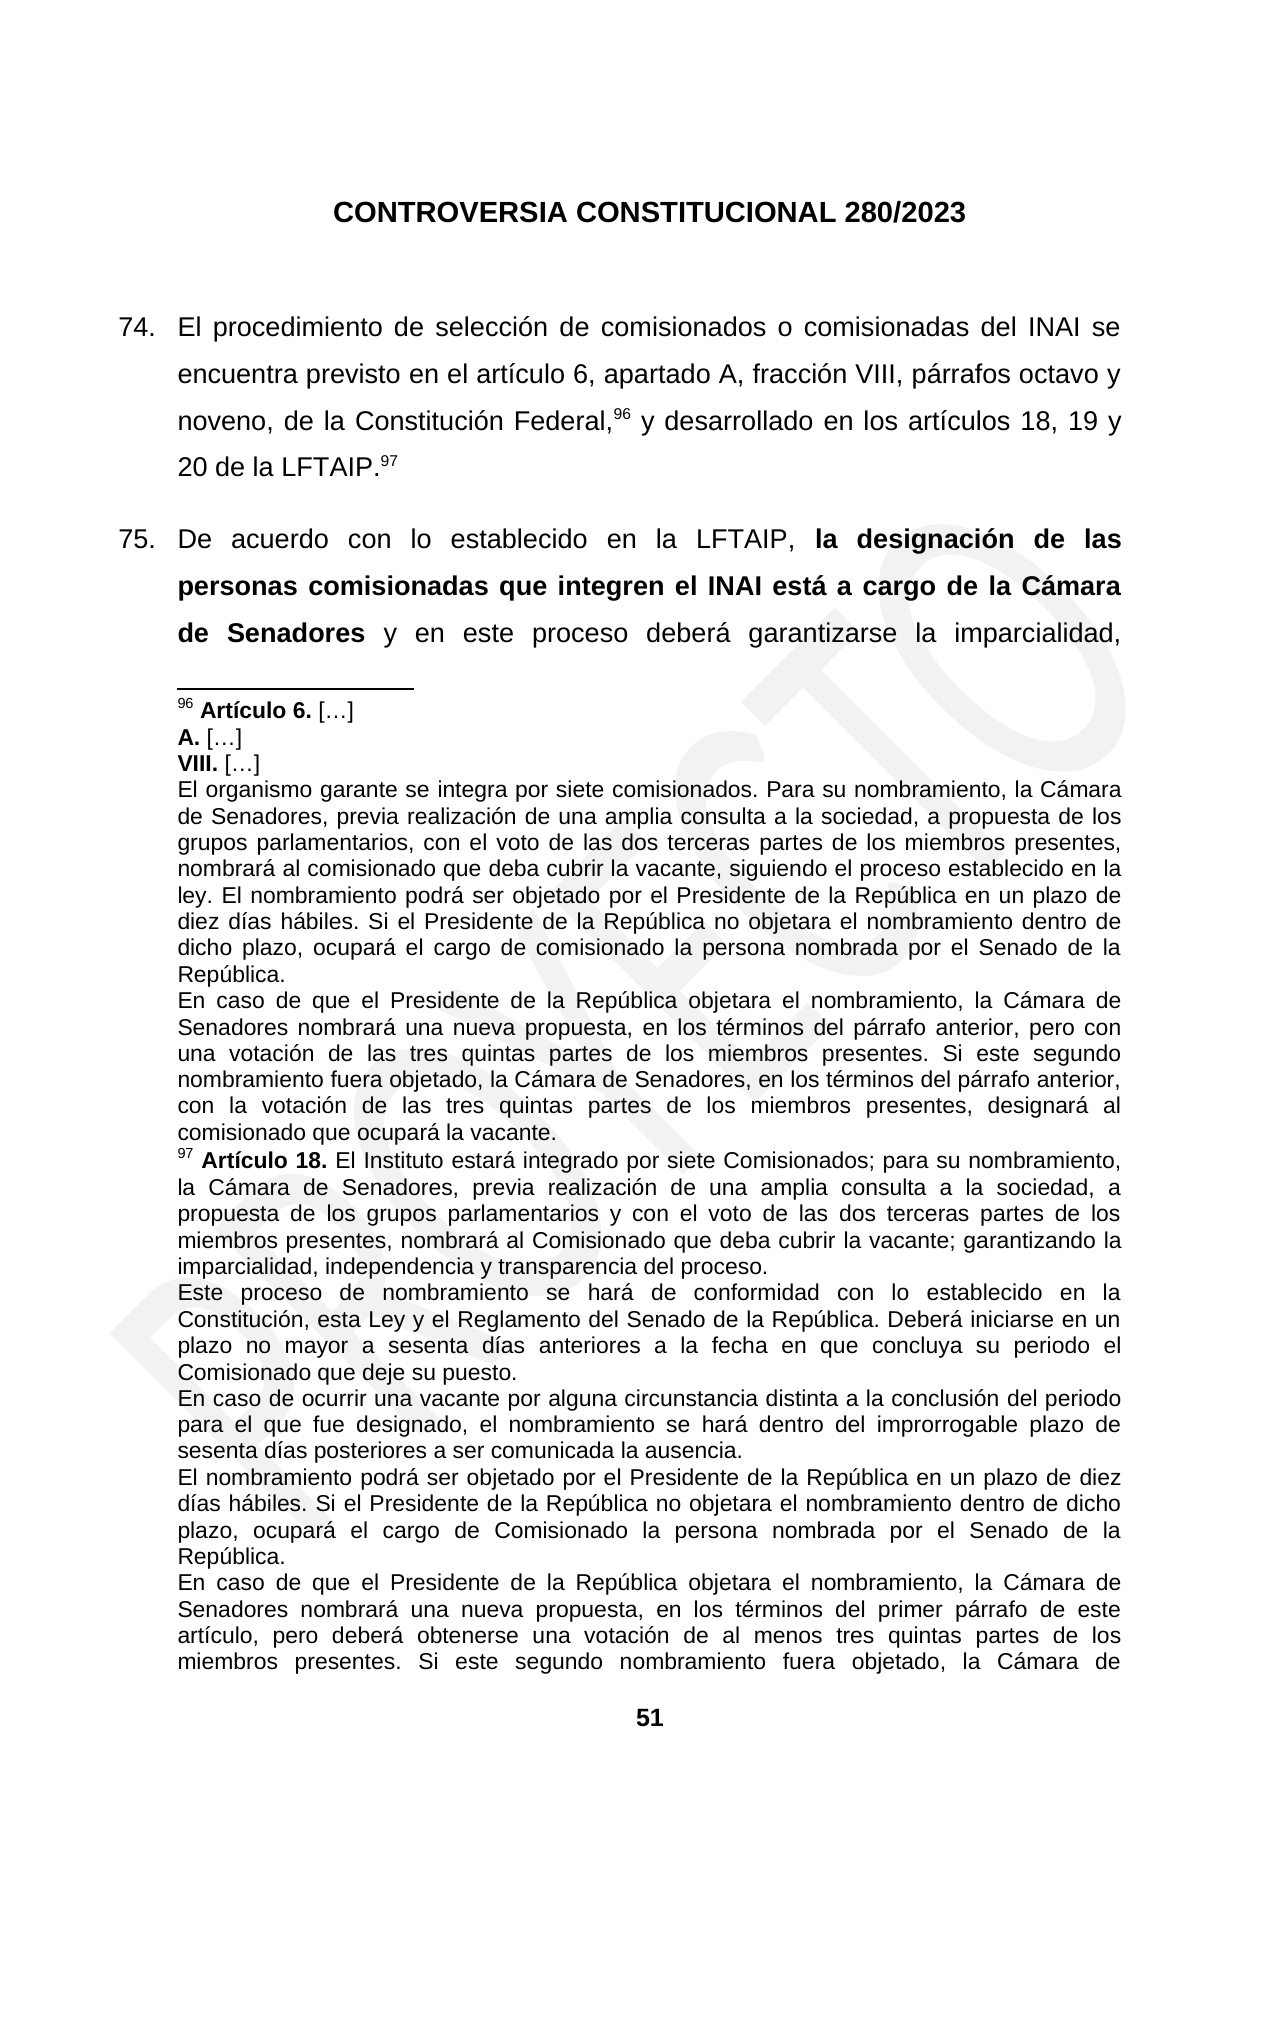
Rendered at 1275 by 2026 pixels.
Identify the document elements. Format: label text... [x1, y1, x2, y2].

list De acuerdo con lo establecido en la LFTAIP, la designación de las personas comisionadas que integren el INAI está a cargo de la Cámara de Senadores y en este proceso deberá garantizarse la imparcialidad, independencia y transparencia. Asimismo, en la conformación del Instituto se procurará la experiencia en materia de acceso a la información y protección de datos personales, y la equidad de género. [118, 523, 1122, 648]
list El procedimiento de selección de comisionados o comisionadas del INAI se encuentra previsto en el artículo 6, apartado A, fracción VIII, párrafos octavo y noveno, de la Constitución Federal, y desarrollado en los artículos 18, 19 y 20 de la LFTAIP. [118, 311, 1122, 483]
